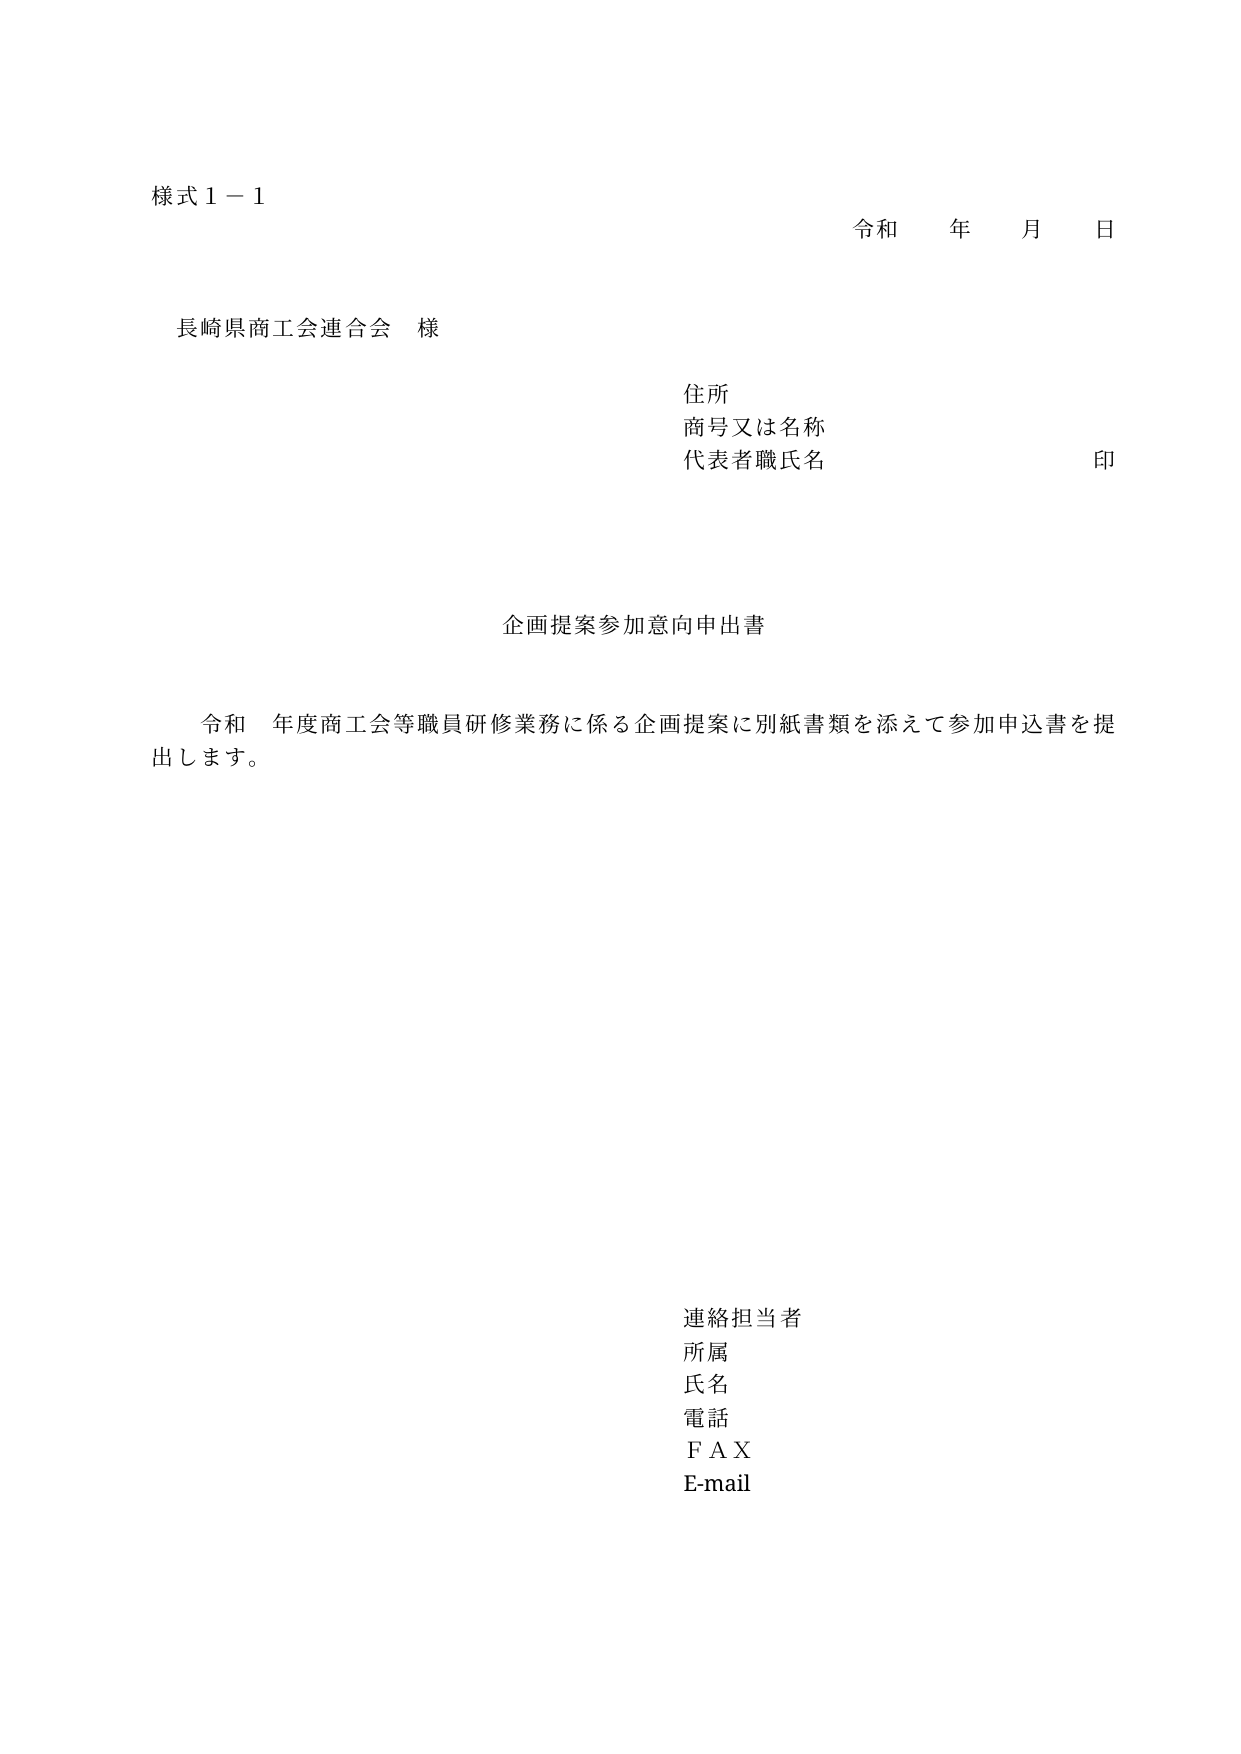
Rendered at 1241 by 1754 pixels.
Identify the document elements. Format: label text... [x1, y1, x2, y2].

text 代表者職氏名 印 [152, 442, 1118, 475]
text 住所 [152, 376, 1118, 409]
text 氏名 [152, 1367, 1118, 1400]
text 所属 [152, 1334, 1118, 1367]
text 企画提案参加意向申出書 [152, 607, 1118, 641]
text 令和 年度商工会等職員研修業務に係る企画提案に別紙書類を添えて参加申込書を提出します。 [152, 707, 1118, 773]
text E-mail [152, 1466, 1118, 1499]
text 電話 [152, 1400, 1118, 1433]
text 令和 年 月 日 [152, 211, 1118, 244]
text 様式１－１ [152, 178, 1118, 211]
text 長崎県商工会連合会 様 [152, 310, 1118, 343]
text 商号又は名称 [152, 409, 1118, 442]
text ＦＡＸ [152, 1433, 1118, 1466]
text 連絡担当者 [152, 1301, 1118, 1334]
